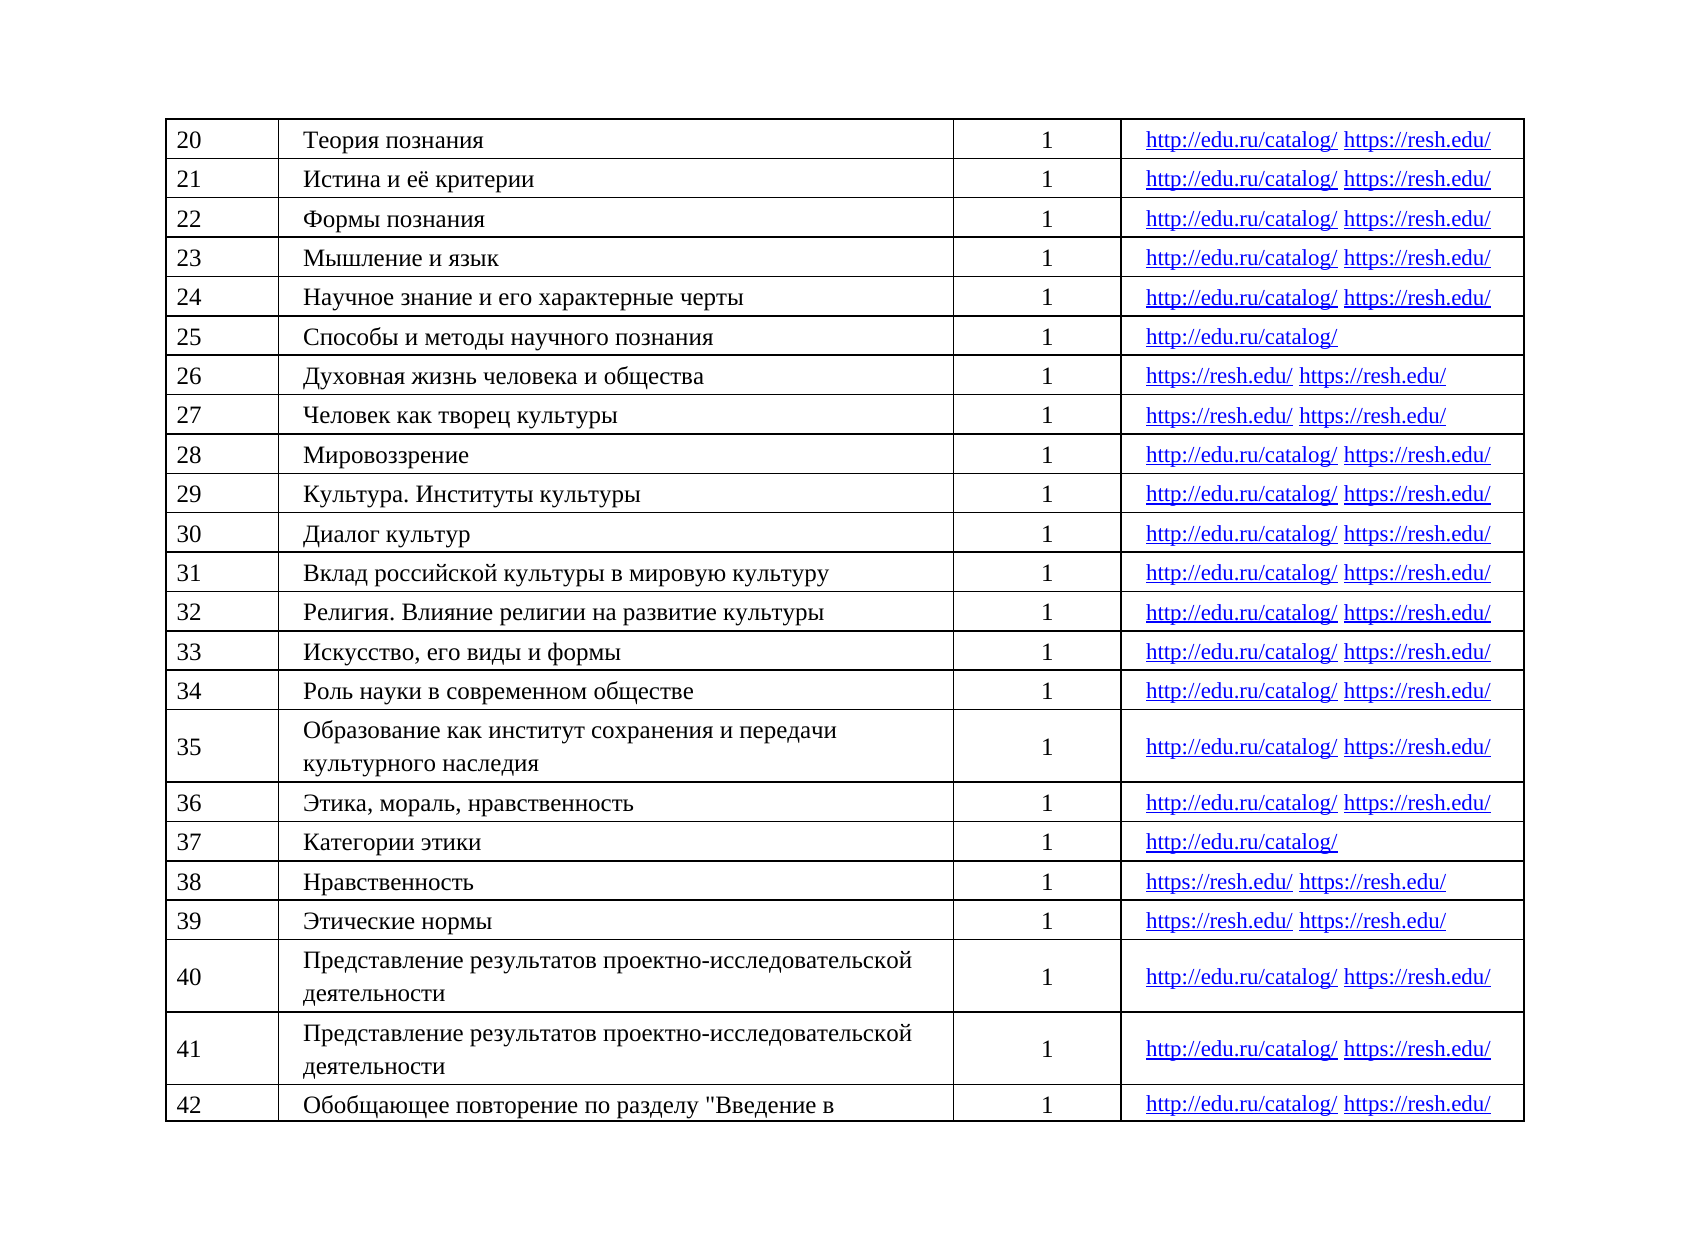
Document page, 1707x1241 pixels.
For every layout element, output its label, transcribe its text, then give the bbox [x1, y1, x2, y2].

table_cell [1122, 1085, 1523, 1120]
table_cell http://edu.ru/catalog/ https://resh.edu/ [1122, 592, 1523, 630]
table_cell 1 [954, 238, 1120, 276]
table_cell 28 [167, 435, 278, 472]
table_cell 1 [954, 901, 1120, 939]
table_cell Этика, мораль, нравственность [279, 783, 953, 821]
table_cell http://edu.ru/catalog/ [1122, 822, 1523, 860]
table_cell 27 [167, 395, 278, 433]
table_cell 38 [167, 862, 278, 899]
table_cell Нравственность [279, 862, 953, 899]
table_cell Мировоззрение [279, 435, 953, 472]
table_cell 1 [954, 940, 1120, 1011]
table_cell 35 [167, 710, 278, 781]
table_cell Способы и методы научного познания [279, 317, 953, 354]
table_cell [1122, 120, 1523, 157]
table_cell Культура. Институты культуры [279, 474, 953, 512]
table_cell 1 [954, 592, 1120, 630]
table_cell 1 [954, 710, 1120, 781]
table_cell 1 [954, 277, 1120, 315]
table_cell http://edu.ru/catalog/ https://resh.edu/ [1122, 710, 1523, 781]
table_cell Представление результатов проектно-исследовательской деятельности [279, 1013, 953, 1083]
table_cell 24 [167, 277, 278, 315]
table_cell Истина и её критерии [279, 159, 953, 197]
table_cell 41 [167, 1013, 278, 1083]
table_cell Религия. Влияние религии на развитие культуры [279, 592, 953, 630]
table_cell 1 [954, 671, 1120, 709]
table_cell 34 [167, 671, 278, 709]
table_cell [279, 1085, 953, 1120]
table_cell https://resh.edu/ https://resh.edu/ [1122, 356, 1523, 394]
table_cell 1 [954, 822, 1120, 860]
table_cell Представление результатов проектно-исследовательской деятельности [279, 940, 953, 1011]
table_cell 25 [167, 317, 278, 354]
table_cell 1 [954, 783, 1120, 821]
table_cell 26 [167, 356, 278, 394]
table_cell 33 [167, 632, 278, 669]
table_cell http://edu.ru/catalog/ https://resh.edu/ [1122, 474, 1523, 512]
table_cell 1 [954, 395, 1120, 433]
table_cell 23 [167, 238, 278, 276]
table_cell Диалог культур [279, 513, 953, 551]
table_cell 1 [954, 198, 1120, 236]
table_cell https://resh.edu/ https://resh.edu/ [1122, 395, 1523, 433]
table_cell 39 [167, 901, 278, 939]
table_cell 30 [167, 513, 278, 551]
table_cell http://edu.ru/catalog/ https://resh.edu/ [1122, 671, 1523, 709]
table_cell 20 [167, 120, 278, 157]
table_cell 32 [167, 592, 278, 630]
table_cell Роль науки в современном обществе [279, 671, 953, 709]
table_cell Теория познания [279, 120, 953, 157]
table_cell Человек как творец культуры [279, 395, 953, 433]
table_cell Формы познания [279, 198, 953, 236]
table_cell 29 [167, 474, 278, 512]
table_cell Научное знание и его характерные черты [279, 277, 953, 315]
table_cell 1 [954, 435, 1120, 472]
table_cell 1 [954, 632, 1120, 669]
table_cell 1 [954, 862, 1120, 899]
table_cell 40 [167, 940, 278, 1011]
table_cell Образование как институт сохранения и передачи культурного наследия [279, 710, 953, 781]
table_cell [1122, 198, 1523, 236]
table_cell 1 [954, 553, 1120, 591]
table_cell 36 [167, 783, 278, 821]
table_cell Этические нормы [279, 901, 953, 939]
table_cell 21 [167, 159, 278, 197]
table_cell 1 [954, 513, 1120, 551]
table_cell http://edu.ru/catalog/ https://resh.edu/ [1122, 940, 1523, 1011]
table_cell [1122, 159, 1523, 197]
table_cell 1 [954, 1013, 1120, 1083]
table_cell 1 [954, 356, 1120, 394]
table_cell Вклад российской культуры в мировую культуру [279, 553, 953, 591]
table_cell 37 [167, 822, 278, 860]
table_cell http://edu.ru/catalog/ https://resh.edu/ [1122, 783, 1523, 821]
table_cell Искусство, его виды и формы [279, 632, 953, 669]
table_cell 1 [954, 159, 1120, 197]
table_cell http://edu.ru/catalog/ https://resh.edu/ [1122, 435, 1523, 472]
table_cell http://edu.ru/catalog/ https://resh.edu/ [1122, 513, 1523, 551]
table_cell http://edu.ru/catalog/ https://resh.edu/ [1122, 632, 1523, 669]
table_cell 1 [954, 474, 1120, 512]
table_cell Духовная жизнь человека и общества [279, 356, 953, 394]
table_cell Категории этики [279, 822, 953, 860]
table_cell Мышление и язык [279, 238, 953, 276]
table_cell http://edu.ru/catalog/ https://resh.edu/ [1122, 277, 1523, 315]
table_cell 31 [167, 553, 278, 591]
table_cell 22 [167, 198, 278, 236]
table_cell https://resh.edu/ https://resh.edu/ [1122, 862, 1523, 899]
table_cell http://edu.ru/catalog/ https://resh.edu/ [1122, 553, 1523, 591]
table_cell 42 [167, 1085, 278, 1120]
table_cell http://edu.ru/catalog/ [1122, 317, 1523, 354]
table_cell http://edu.ru/catalog/ https://resh.edu/ [1122, 238, 1523, 276]
table_cell https://resh.edu/ https://resh.edu/ [1122, 901, 1523, 939]
table_cell 1 [954, 1085, 1120, 1120]
table_cell 1 [954, 120, 1120, 157]
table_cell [1122, 1013, 1523, 1083]
table_cell 1 [954, 317, 1120, 354]
